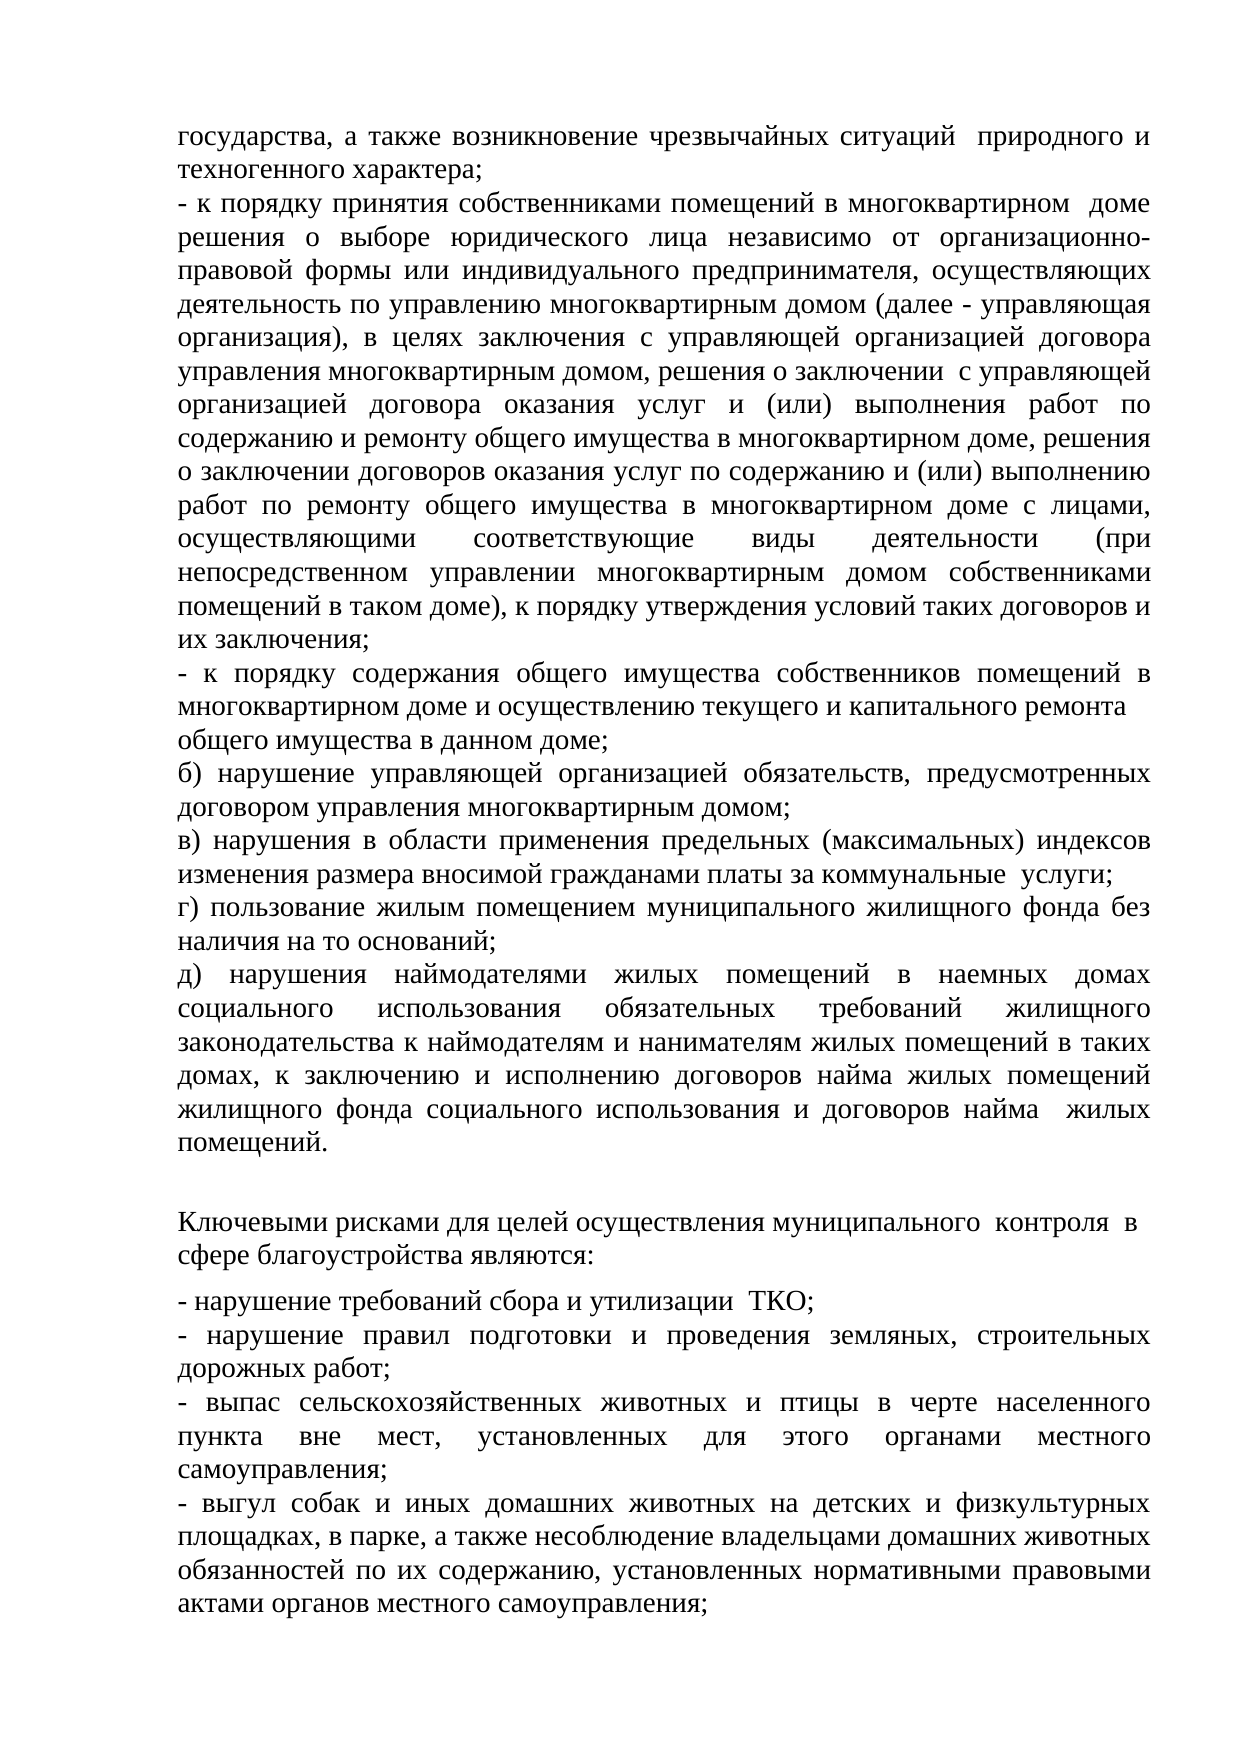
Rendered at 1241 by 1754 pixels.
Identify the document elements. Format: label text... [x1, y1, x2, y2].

text - выгул собак и иных домашних животных на детских и физкультурных площадках, в парке, а также несоблюдение владельцами домашних животных обязанностей по их содержанию, установленных нормативными правовыми актами органов местного самоуправления; [177, 1485, 1152, 1619]
text г) пользование жилым помещением муниципального жилищного фонда без наличия на то оснований; [177, 889, 1152, 957]
text - нарушение правил подготовки и проведения земляных, строительных дорожных работ; [177, 1317, 1152, 1384]
text б) нарушение управляющей организацией обязательств, предусмотренных договором управления многоквартирным домом; [177, 755, 1152, 822]
text в) нарушения в области применения предельных (максимальных) индексов изменения размера вносимой гражданами платы за коммунальные услуги; [177, 822, 1152, 889]
text Ключевыми рисками для целей осуществления муниципального контроля в сфере благоустройства являются: [177, 1204, 1152, 1271]
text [177, 118, 1152, 185]
text д) нарушения наймодателями жилых помещений в наемных домах социального использования обязательных требований жилищного законодательства к наймодателям и нанимателям жилых помещений в таких домах, к заключению и исполнению договоров найма жилых помещений жилищного фонда социального использования и договоров найма жилых помещений. [177, 957, 1152, 1158]
text - выпас сельскохозяйственных животных и птицы в черте населенного пункта вне мест, установленных для этого органами местного самоуправления; [177, 1384, 1152, 1485]
text - к порядку принятия собственниками помещений в многоквартирном доме решения о выборе юридического лица независимо от организационно-правовой формы или индивидуального предпринимателя, осуществляющих деятельность по управлению многоквартирным домом (далее - управляющая организация), в целях заключения с управляющей организацией договора управления многоквартирным домом, решения о заключении с управляющей организацией договора оказания услуг и (или) выполнения работ по содержанию и ремонту общего имущества в многоквартирном доме, решения о заключении договоров оказания услуг по содержанию и (или) выполнению работ по ремонту общего имущества в многоквартирном доме с лицами, осуществляющими соответствующие виды деятельности (при непосредственном управлении многоквартирным домом собственниками помещений в таком доме), к порядку утверждения условий таких договоров и их заключения; [177, 185, 1152, 655]
text - к порядку содержания общего имущества собственников помещений в многоквартирном доме и осуществлению текущего и капитального ремонта [177, 655, 1152, 722]
text общего имущества в данном доме; [177, 722, 1152, 755]
text - нарушение требований сбора и утилизации ТКО; [177, 1283, 1152, 1317]
